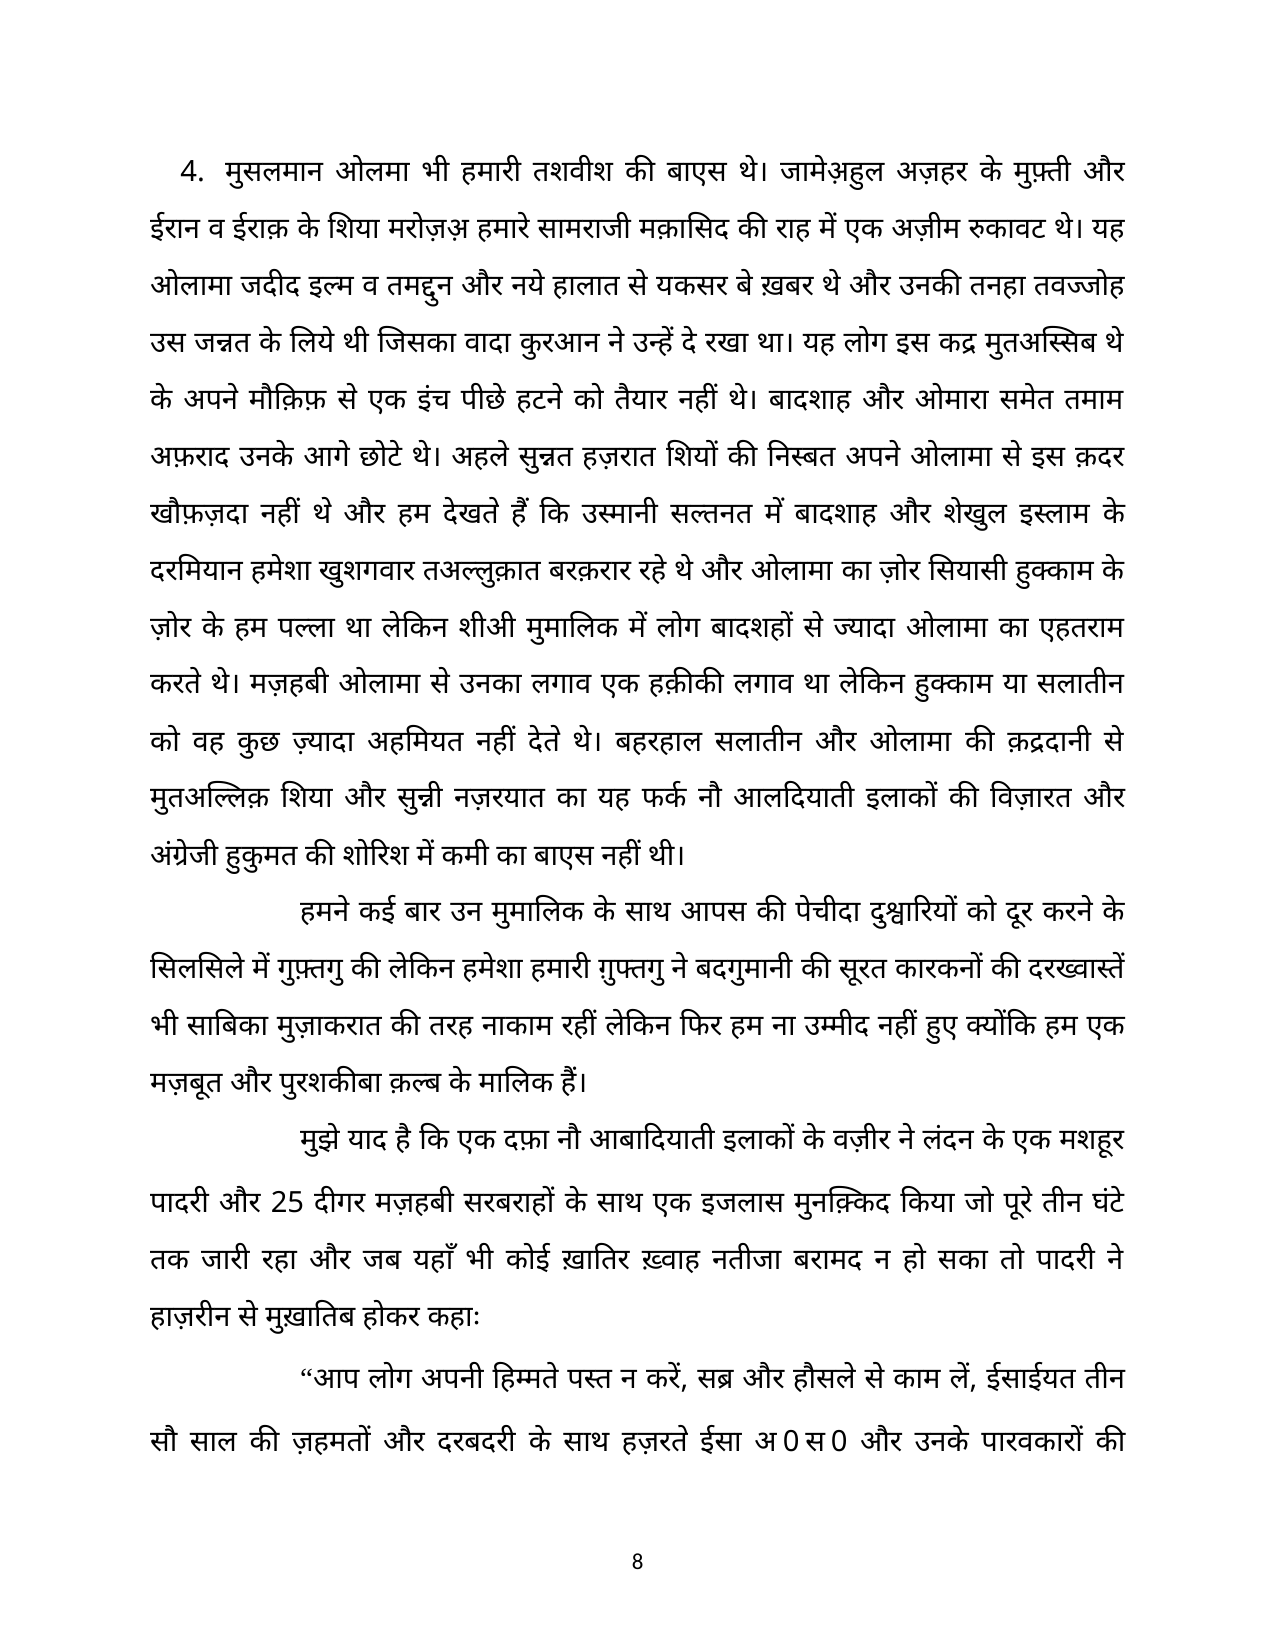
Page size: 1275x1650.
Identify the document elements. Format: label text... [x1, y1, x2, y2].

text 4. मुसलमान ओलमा भी हमारी तशवीश की बाएस थे। जामेअ़हुल अज़हर के मुफ़्ती और ईरान व ईराक़ के शिया मरोज़अ़ हमारे सामराजी मक़ासिद की राह में एक अज़ीम रुकावट थे। यह ओलामा जदीद इल्म व तमद्दुन और नये हालात से यकसर बे ख़बर थे और उनकी तनहा तवज्जोह उस जन्नत के लिये थी जिसका वादा कुरआन ने उन्हें दे रखा था। यह लोग इस कद्र मुतअस्सिब थे के अपने मौक़िफ़ से एक इंच पीछे हटने को तैयार नहीं थे। बादशाह और ओमारा समेत तमाम अफ़राद उनके आगे छोटे थे। अहले सुन्नत हज़रात शियों की निस्बत अपने ओलामा से इस क़दर खौफ़ज़दा नहीं थे और हम देखते हैं कि उस्मानी सल्तनत में बादशाह और शेखुल इस्लाम के दरमियान हमेशा खुशगवार तअल्लुक़ात बरक़रार रहे थे और ओलामा का ज़ोर सियासी हुक्काम के ज़ोर के हम पल्ला था लेकिन शीअी मुमालिक में लोग बादशहों से ज्यादा ओलामा का एहतराम करते थे। मज़हबी ओलामा से उनका लगाव एक हक़ीकी लगाव था लेकिन हुक्काम या सलातीन को वह कुछ ज़्यादा अहमियत नहीं देते थे। बहरहाल सलातीन और ओलामा की क़द्रदानी से मुतअल्लिक़ शिया और सुन्नी नज़रयात का यह फर्क नौ आलदियाती इलाकों की विज़ारत और अंग्रेजी हुकुमत की शोरिश में कमी का बाएस नहीं थी। [150, 150, 1125, 877]
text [150, 1357, 1125, 1463]
text हमने कई बार उन मुमालिक के साथ आपस की पेचीदा दुश्वारियों को दूर करने के सिलसिले में गुफ़्तगु की लेकिन हमेशा हमारी ग़ुफ्तगु ने बदगुमानी की सूरत कारकनों की दरख्वास्तें भी साबिका मुज़ाकरात की तरह नाकाम रहीं लेकिन फिर हम ना उम्मीद नहीं हुए क्योंकि हम एक मज़बूत और पुरशकीबा क़ल्ब के मालिक हैं। [150, 896, 1125, 1105]
text मुझे याद है कि एक दफ़ा नौ आबादियाती इलाकों के वज़ीर ने लंदन के एक मशहूर पादरी और 25 दीगर मज़हबी सरबराहों के साथ एक इजलास मुनक़्किद किया जो पूरे तीन घंटे तक जारी रहा और जब यहाँ भी कोई ख़ातिर ख़्वाह नतीजा बरामद न हो सका तो पादरी ने हाज़रीन से मुख़ातिब होकर कहाः [150, 1124, 1125, 1338]
